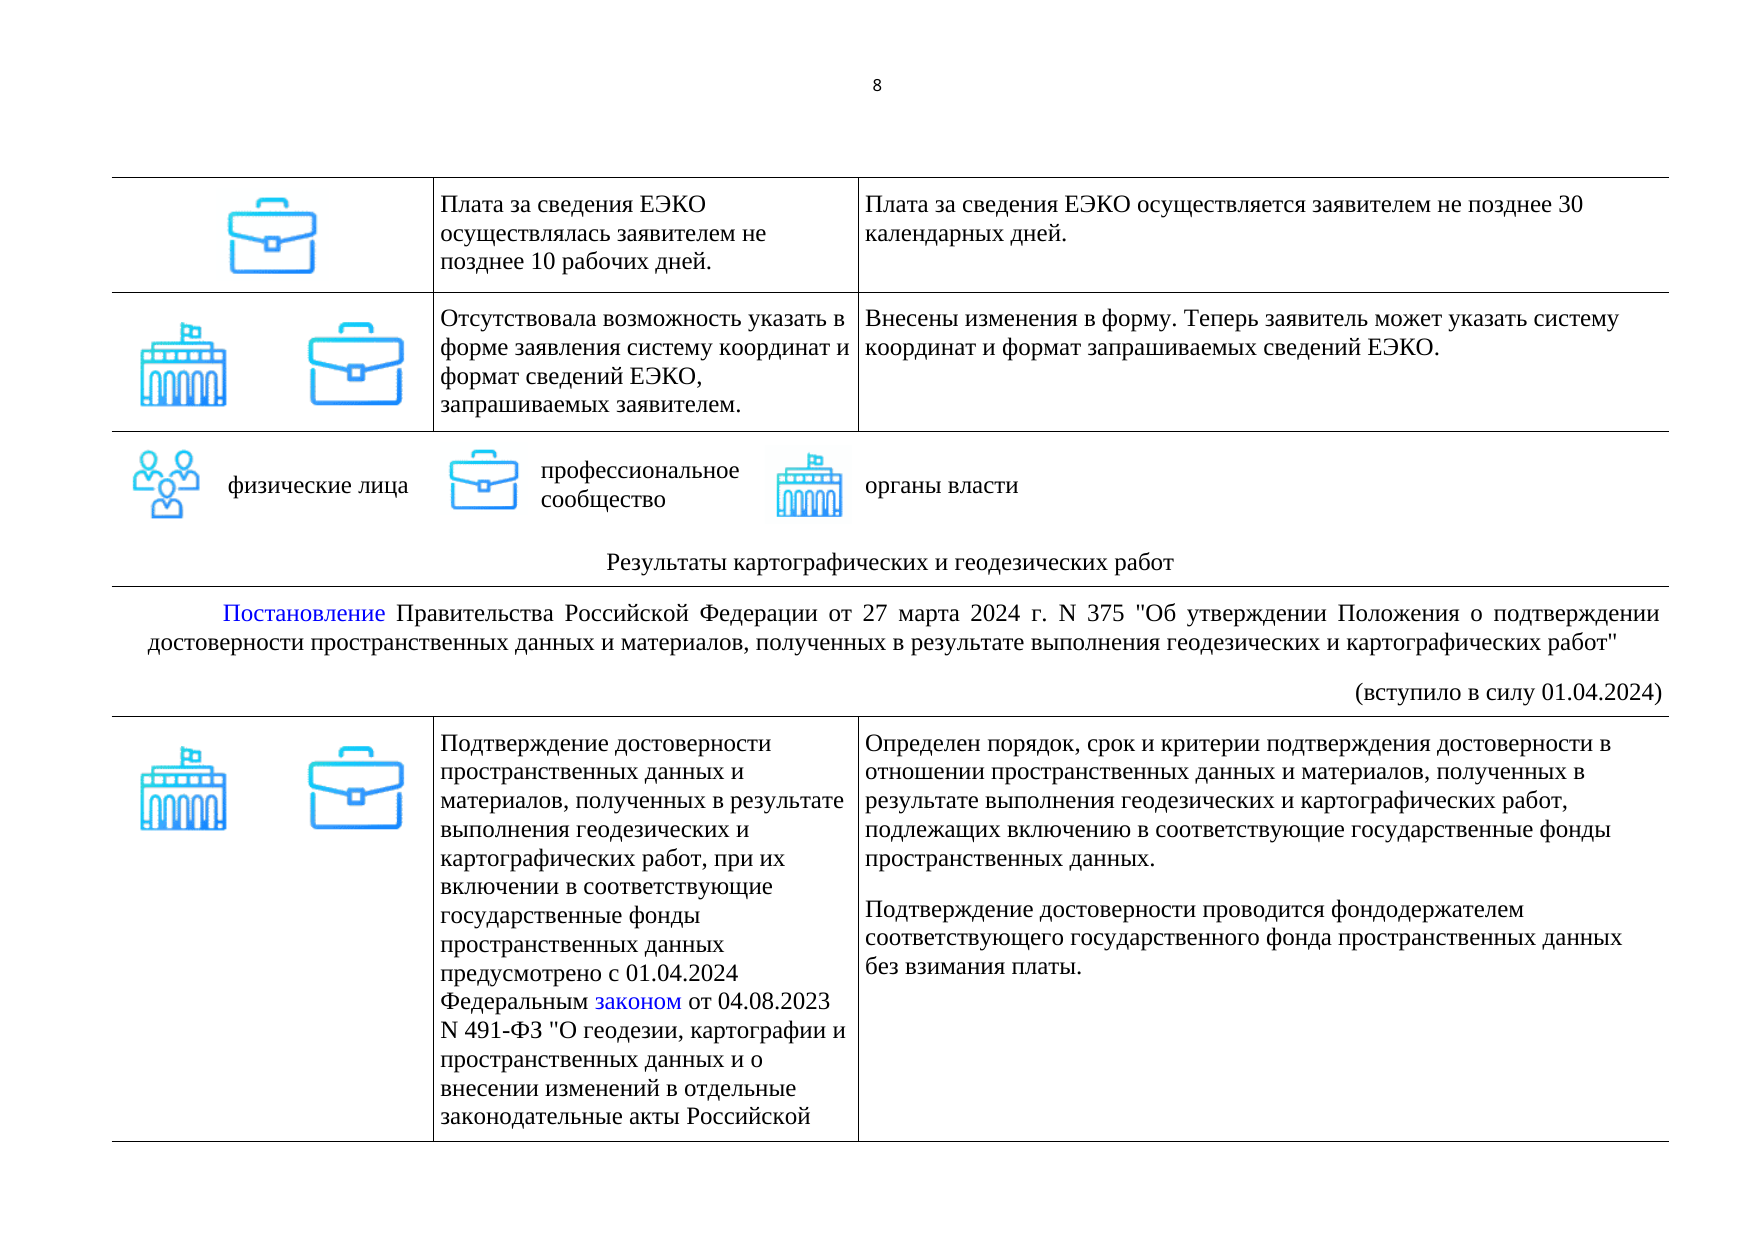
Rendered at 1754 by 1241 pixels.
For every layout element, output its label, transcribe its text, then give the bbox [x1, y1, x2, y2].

table_cell [112, 432, 221, 536]
table_cell Отсутствовала возможность указать в форме заявления систему координат и формат сведений ЕЭКО, запрашиваемых заявителем. [434, 293, 858, 431]
picture [440, 442, 528, 515]
picture [118, 442, 216, 526]
table_cell (вступило в силу 01.04.2024) [112, 666, 1668, 716]
table_cell Подтверждение достоверности пространственных данных и материалов, полученных в результате выполнения геодезических и картографических работ, при их включении в соответствующие государственные фонды пространственных данных предусмотрено с 01.04.2024 Федеральным законом от 04.08.2023 N 491-ФЗ "О геодезии, картографии и пространственных данных и о внесении изменений в отдельные законодательные акты Российской Федерации"). [434, 717, 858, 1141]
picture [764, 445, 852, 524]
table_cell Определен порядок, срок и критерии подтверждения достоверности в отношении пространственных данных и материалов, полученных в результате выполнения геодезических и картографических работ, подлежащих включению в соответствующие государственные фонды пространственных данных. [859, 717, 1668, 882]
table_cell Плата за сведения ЕЭКО осуществляется заявителем не позднее 30 календарных дней. [859, 178, 1668, 292]
table_cell Плата за сведения ЕЭКО осуществлялась заявителем не позднее 10 рабочих дней. [434, 178, 858, 292]
table_cell [112, 717, 433, 1141]
table_cell Постановление Правительства Российской Федерации от 27 марта 2024 г. N 375 "Об утверждении Положения о подтверждении достоверности пространственных данных и материалов, полученных в результате выполнения геодезических и картографических работ" [112, 587, 1668, 666]
picture [216, 188, 329, 281]
table_cell [434, 432, 534, 536]
table_cell профессиональное сообщество [534, 432, 758, 536]
table_cell физические лица [221, 432, 434, 536]
table_cell органы власти [859, 432, 1668, 536]
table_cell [859, 882, 1668, 1141]
table_cell [112, 293, 433, 431]
picture [118, 727, 428, 845]
table_cell [758, 432, 858, 536]
table_cell Результаты картографических и геодезических работ [112, 536, 1668, 586]
table_cell [112, 178, 433, 292]
picture [118, 303, 428, 421]
table_cell Внесены изменения в форму. Теперь заявитель может указать систему координат и формат запрашиваемых сведений ЕЭКО. [859, 293, 1668, 431]
